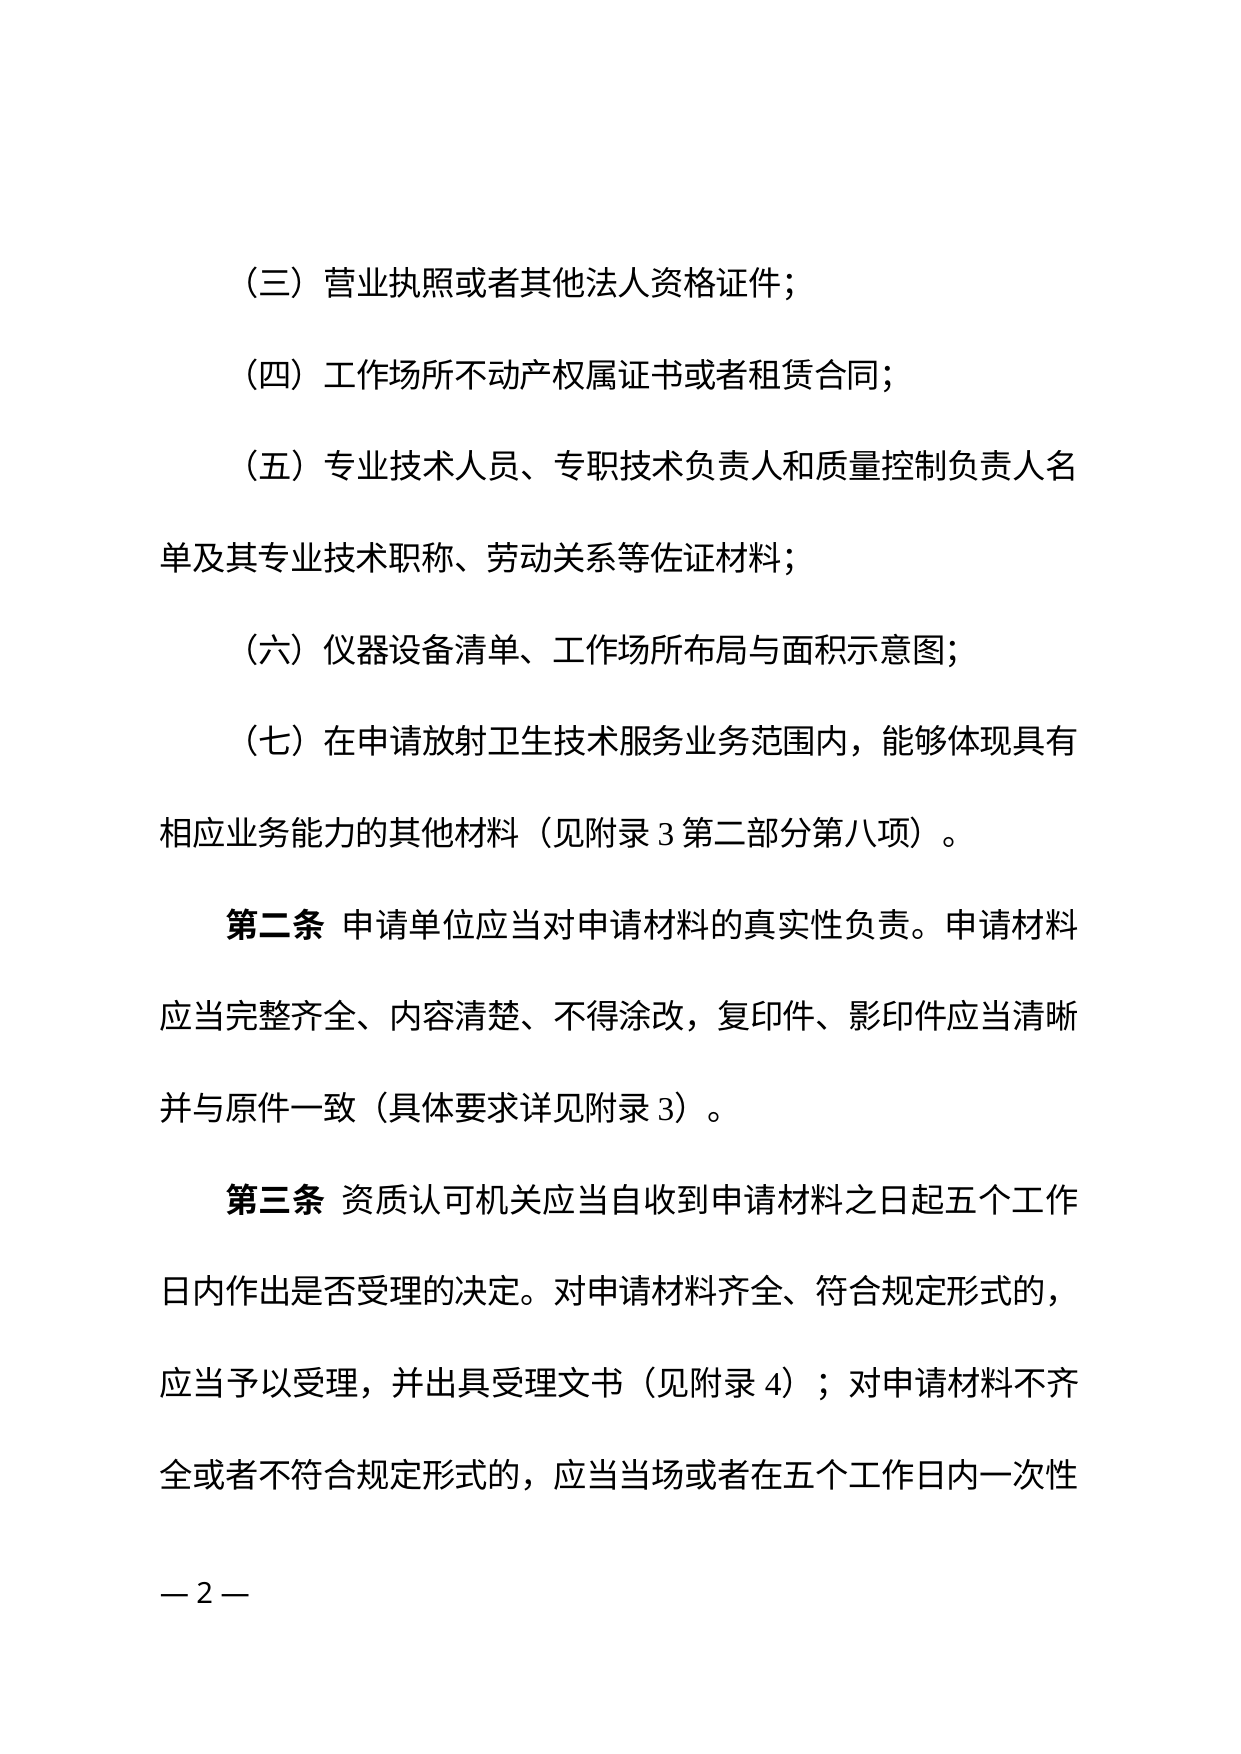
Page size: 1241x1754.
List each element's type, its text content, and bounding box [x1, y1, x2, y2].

text （六）仪器设备清单、工作场所布局与面积示意图； [159, 602, 1081, 694]
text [159, 1152, 1081, 1519]
text （三）营业执照或者其他法人资格证件； [159, 235, 1081, 327]
text （五）专业技术人员、专职技术负责人和质量控制负责人名单及其专业技术职称、劳动关系等佐证材料； [159, 419, 1081, 602]
text （七）在申请放射卫生技术服务业务范围内，能够体现具有相应业务能力的其他材料（见附录3第二部分第八项）。 [159, 694, 1081, 877]
text 第二条 申请单位应当对申请材料的真实性负责。申请材料应当完整齐全、内容清楚、不得涂改，复印件、影印件应当清晰并与原件一致（具体要求详见附录3）。 [159, 877, 1081, 1152]
text （四）工作场所不动产权属证书或者租赁合同； [159, 327, 1081, 419]
